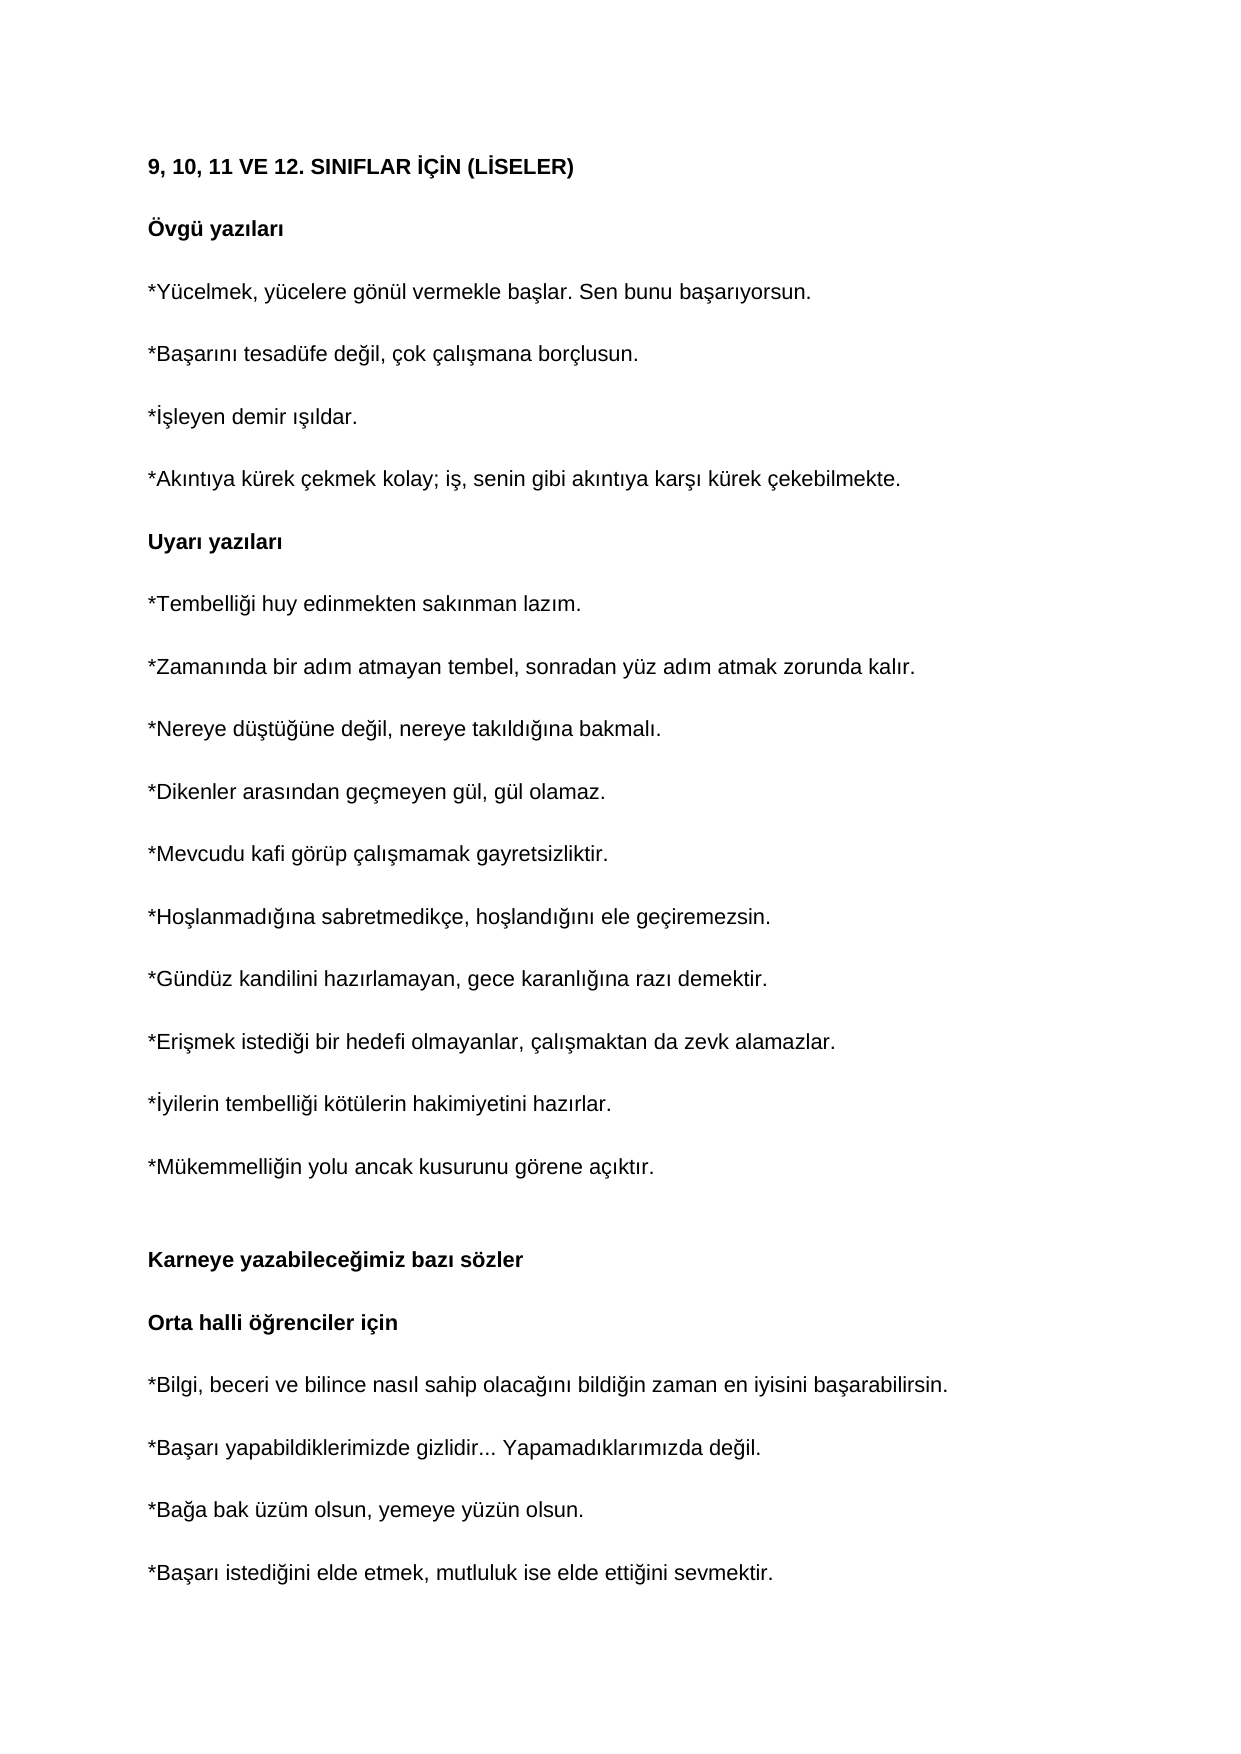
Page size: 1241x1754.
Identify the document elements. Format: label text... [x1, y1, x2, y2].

text *Gündüz kandilini hazırlamayan, gece karanlığına razı demektir. [148, 929, 1093, 991]
text *Yücelmek, yücelere gönül vermekle başlar. Sen bunu başarıyorsun. [148, 273, 1093, 304]
text *Nereye düştüğüne değil, nereye takıldığına bakmalı. [148, 679, 1093, 741]
text *Başarı yapabildiklerimizde gizlidir... Yapamadıklarımızda değil. [148, 1398, 1093, 1460]
text *Mevcudu kafi görüp çalışmamak gayretsizliktir. [148, 804, 1093, 866]
text *Akıntıya kürek çekmek kolay; iş, senin gibi akıntıya karşı kürek çekebilmekte. [148, 429, 1093, 491]
text *Zamanında bir adım atmayan tembel, sonradan yüz adım atmak zorunda kalır. [148, 616, 1093, 679]
text *Erişmek istediği bir hedefi olmayanlar, çalışmaktan da zevk alamazlar. [148, 991, 1093, 1054]
text *Bağa bak üzüm olsun, yemeye yüzün olsun. [148, 1460, 1093, 1523]
text *Mükemmelliğin yolu ancak kusurunu görene açıktır. [148, 1116, 1093, 1179]
text *İyilerin tembelliği kötülerin hakimiyetini hazırlar. [148, 1054, 1093, 1116]
text *Tembelliği huy edinmekten sakınman lazım. [148, 585, 1093, 616]
text Karneye yazabileceğimiz bazı sözler [148, 1210, 1093, 1273]
text *İşleyen demir ışıldar. [148, 366, 1093, 429]
text *Başarını tesadüfe değil, çok çalışmana borçlusun. [148, 304, 1093, 366]
text *Başarı istediğini elde etmek, mutluluk ise elde ettiğini sevmektir. [148, 1523, 1093, 1585]
text *Hoşlanmadığına sabretmedikçe, hoşlandığını ele geçiremezsin. [148, 866, 1093, 929]
text *Dikenler arasından geçmeyen gül, gül olamaz. [148, 741, 1093, 804]
text Uyarı yazıları [148, 523, 1093, 554]
text *Bilgi, beceri ve bilince nasıl sahip olacağını bildiğin zaman en iyisini başarabilirsin. [148, 1366, 1093, 1398]
text Övgü yazıları [148, 210, 1093, 241]
text 9, 10, 11 VE 12. SINIFLAR İÇİN (LİSELER) [148, 148, 1093, 179]
text Orta halli öğrenciler için [148, 1304, 1093, 1335]
